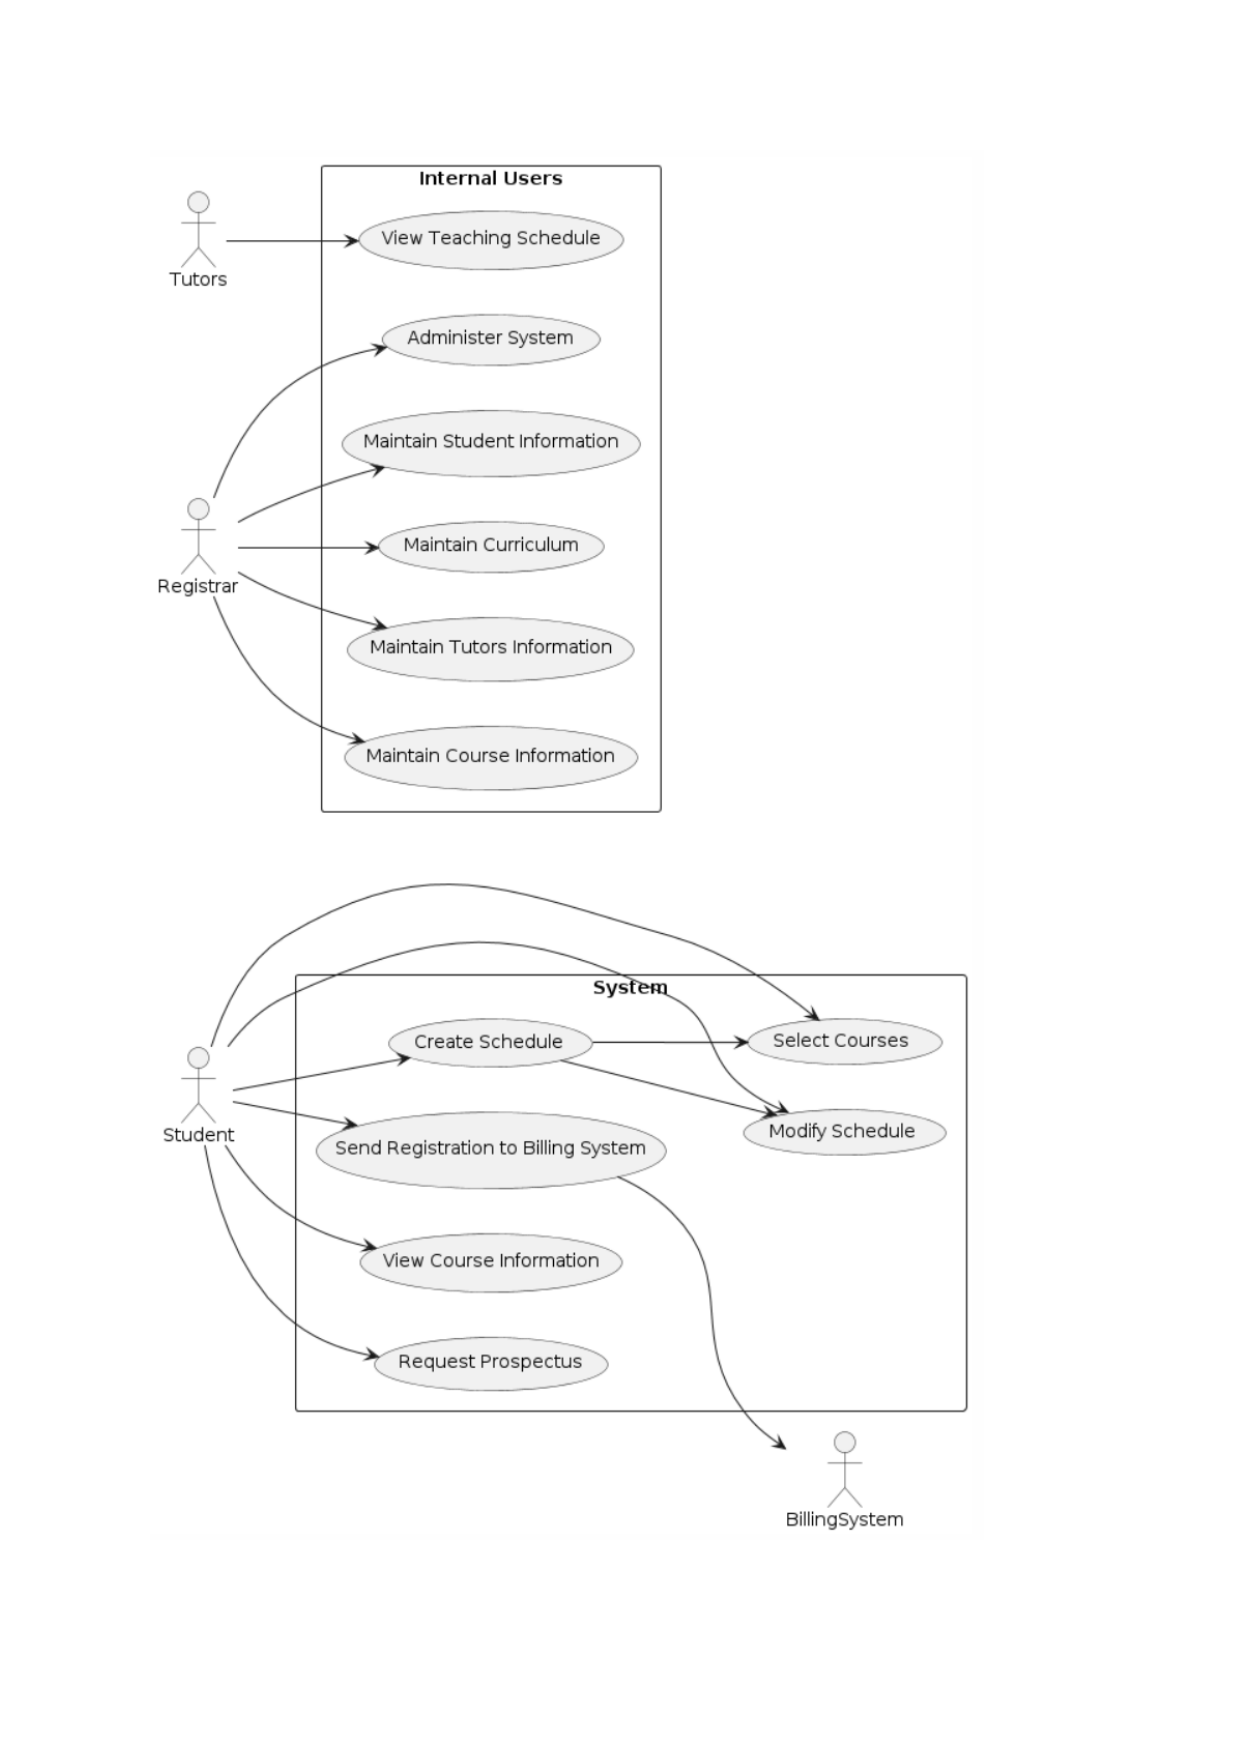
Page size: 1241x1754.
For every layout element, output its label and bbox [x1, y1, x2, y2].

picture [150, 150, 985, 1540]
